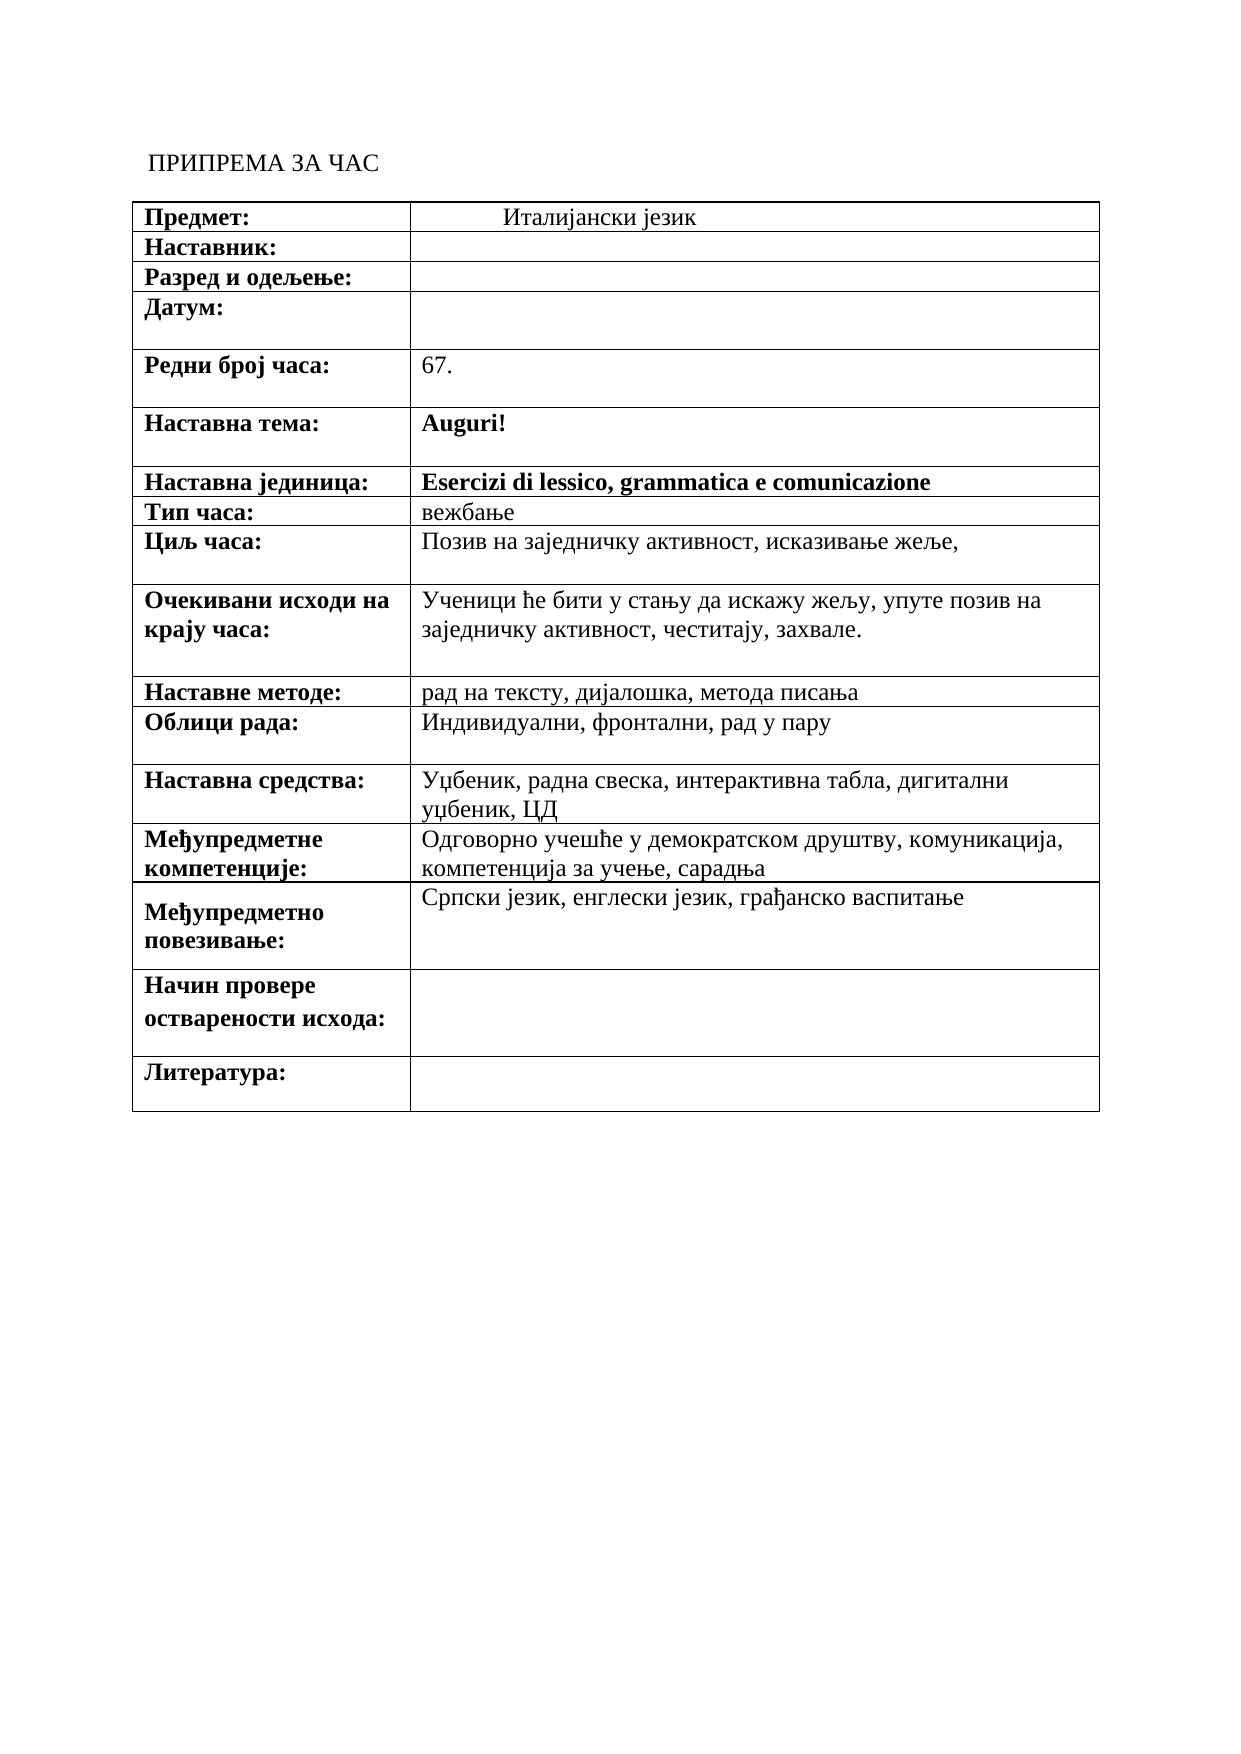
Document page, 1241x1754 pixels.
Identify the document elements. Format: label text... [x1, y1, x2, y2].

table_cell Esercizi di lessico, grammatica e comunicazione [411, 467, 1099, 496]
table_cell Тип часа: [133, 497, 410, 525]
table_cell Одговорно учешће у демократском друштву, комуникација, компетенција за учење, сарадња [411, 824, 1099, 881]
table_cell Наставна тема: [133, 408, 410, 466]
table_cell Ученици ће бити у стању да искажу жељу, упуте позив на заједничку активност, честитају, захвале. [411, 585, 1099, 676]
table_cell Редни број часа: [133, 350, 410, 407]
table_cell Auguri! [411, 408, 1099, 466]
table_cell Разред и одељење: [133, 262, 410, 291]
table_cell Начин провере остварености исхода: [133, 970, 410, 1056]
table_cell Датум: [133, 292, 410, 349]
table_cell Позив на заједничку активност, исказивање жеље, [411, 526, 1099, 584]
table_cell Наставна јединица: [133, 467, 410, 496]
table_cell 67. [411, 350, 1099, 407]
table_cell [411, 292, 1099, 349]
table_cell Облици рада: [133, 707, 410, 764]
table_cell Српски језик, енглески језик, грађанско васпитање [411, 883, 1099, 969]
table_cell Међупредметне компетенције: [133, 824, 410, 881]
table_cell рад на тексту, дијалошка, метода писања [411, 677, 1099, 706]
table_cell Литература: [133, 1057, 410, 1111]
table_header Предмет: [133, 203, 410, 231]
table_cell Индивидуални, фронтални, рад у пару [411, 707, 1099, 764]
table_cell [411, 1057, 1099, 1111]
table_cell [411, 262, 1099, 291]
table_cell вежбање [411, 497, 1099, 525]
table_cell Наставник: [133, 232, 410, 261]
table_cell Уџбеник, радна свеска, интерактивна табла, дигитални уџбеник, ЦД [411, 765, 1099, 823]
table_cell Наставне методе: [133, 677, 410, 706]
table_cell [411, 970, 1099, 1056]
table_cell Циљ часа: [133, 526, 410, 584]
table_cell Наставна средства: [133, 765, 410, 823]
table_cell Очекивани исходи на крају часа: [133, 585, 410, 676]
table_cell [411, 232, 1099, 261]
text ПРИПРЕМА ЗА ЧАС [148, 148, 1093, 176]
table_header Италијански језик [411, 203, 1099, 231]
table_cell Међупредметно повезивање: [133, 883, 410, 969]
